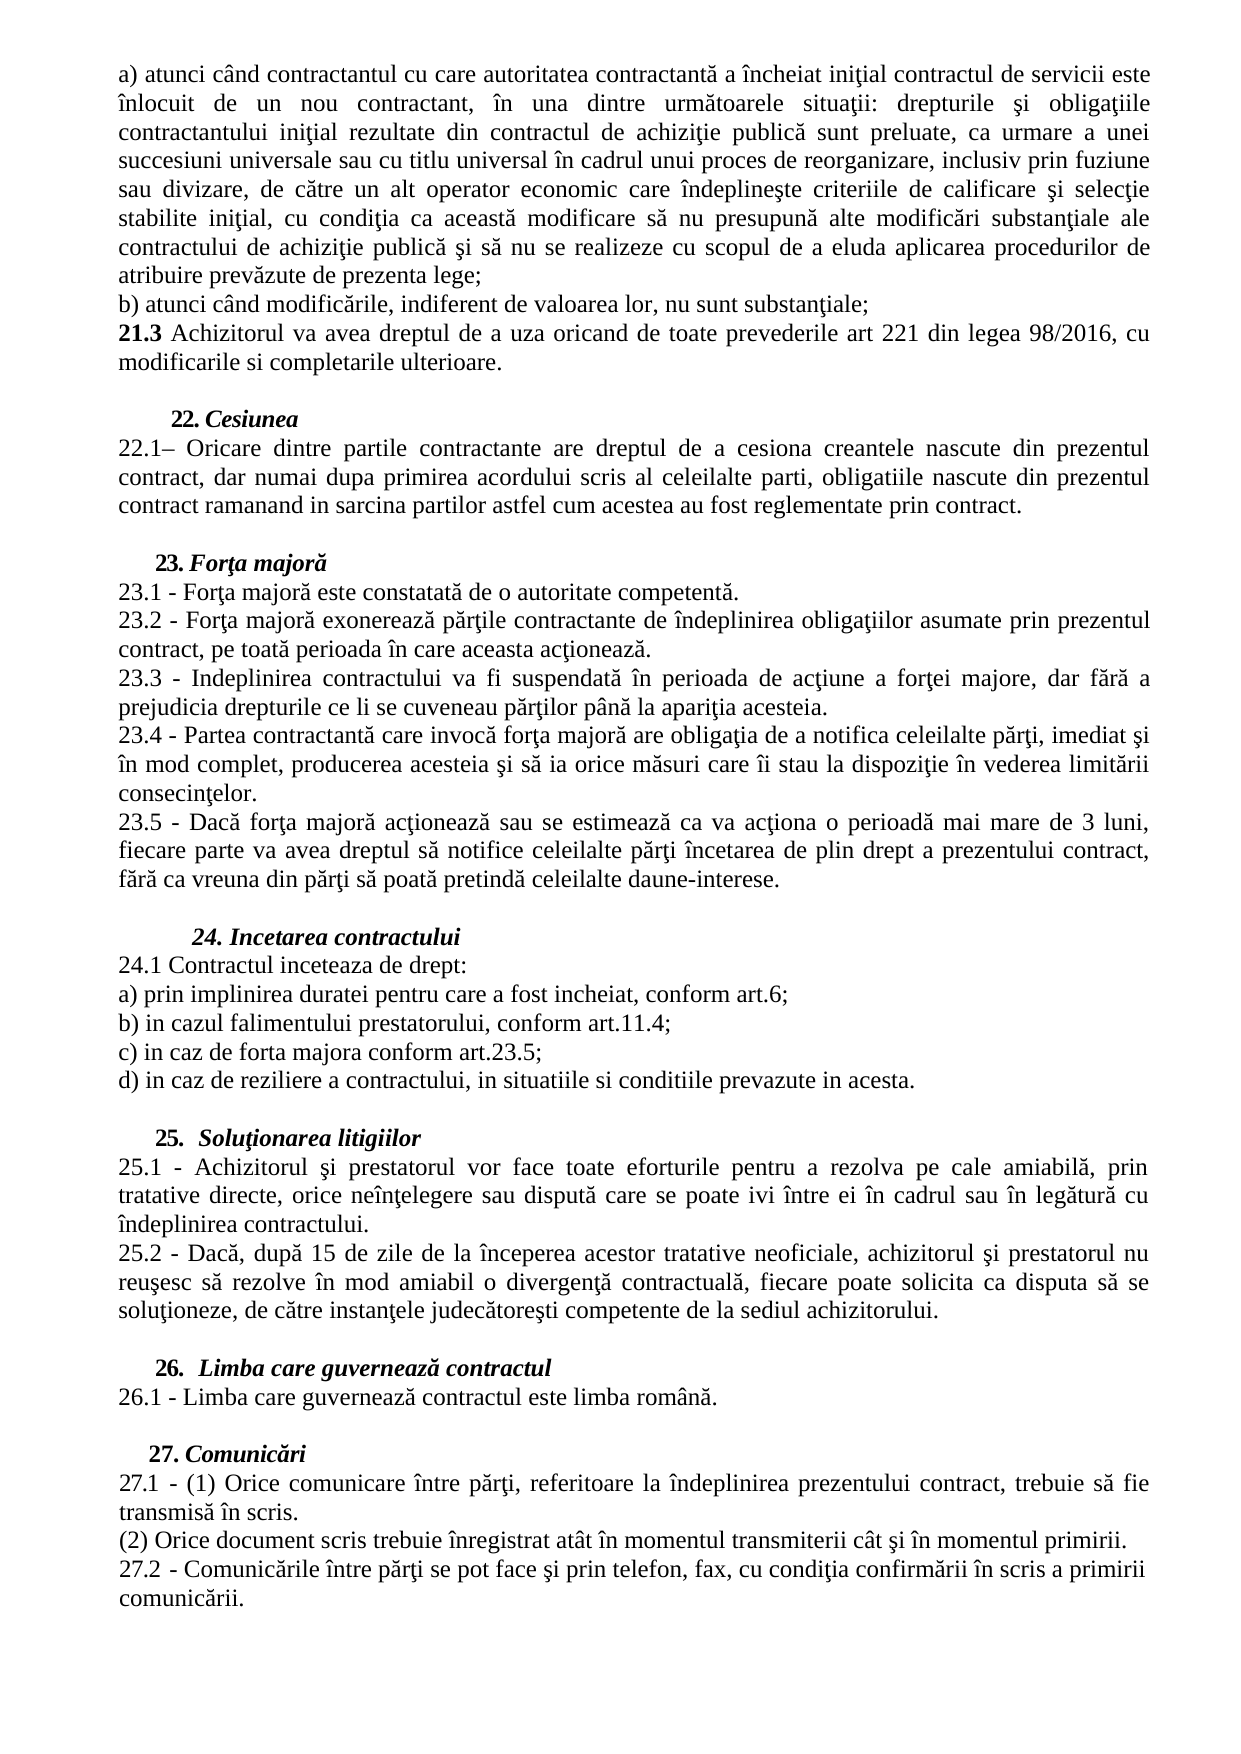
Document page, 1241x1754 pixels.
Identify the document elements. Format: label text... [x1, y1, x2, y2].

text d) in caz de reziliere a contractului, in situatiile si conditiile prevazute in acesta. [118, 1065, 1152, 1094]
text 25.2 - Dacă, după 15 de zile de la începerea acestor tratative neoficiale, achizitorul şi prestatorul nu reuşesc să rezolve în mod amiabil o divergenţă contractuală, fiecare poate solicita ca disputa să se soluţioneze, de către instanţele judecătoreşti competente de la sediul achizitorului. [118, 1238, 1151, 1324]
text 26. Limba care guvernează contractul [118, 1353, 1152, 1382]
text 27.1 - (1) Orice comunicare între părţi, referitoare la îndeplinirea prezentului contract, trebuie să fie transmisă în scris. [119, 1468, 1152, 1525]
text 23.2 - Forţa majoră exonerează părţile contractante de îndeplinirea obligaţiilor asumate prin prezentul contract, pe toată perioada în care aceasta acţionează. [118, 605, 1152, 663]
text 22.1– Oricare dintre partile contractante are dreptul de a cesiona creantele nascute din prezentul contract, dar numai dupa primirea acordului scris al celeilalte parti, obligatiile nascute din prezentul contract ramanand in sarcina partilor astfel cum acestea au fost reglementate prin contract. [118, 433, 1152, 519]
text a) prin implinirea duratei pentru care a fost incheiat, conform art.6; [118, 979, 1152, 1008]
text c) in caz de forta majora conform art.23.5; [118, 1037, 1152, 1065]
text 27.2 - Comunicările între părţi se pot face şi prin telefon, fax, cu condiţia confirmării în scris a primirii comunicării. [119, 1554, 1152, 1612]
text 26.1 - Limba care guvernează contractul este limba română. [118, 1382, 1152, 1410]
text 25. Soluţionarea litigiilor [118, 1123, 1152, 1152]
text 23.5 - Dacă forţa majoră acţionează sau se estimează ca va acţiona o perioadă mai mare de 3 luni, fiecare parte va avea dreptul să notifice celeilalte părţi încetarea de plin drept a prezentului contract, fără ca vreuna din părţi să poată pretindă celeilalte daune-interese. [118, 807, 1152, 893]
text 23.1 - Forţa majoră este constatată de o autoritate competentă. [118, 577, 1152, 605]
text b) atunci când modificările, indiferent de valoarea lor, nu sunt substanţiale; [118, 289, 1152, 318]
text 23.4 - Partea contractantă care invocă forţa majoră are obligaţia de a notifica celeilalte părţi, imediat şi în mod complet, producerea acesteia şi să ia orice măsuri care îi stau la dispoziţie în vederea limitării consecinţelor. [118, 720, 1151, 807]
text 23. Forţa majoră [118, 548, 1152, 577]
text 25.1 - Achizitorul şi prestatorul vor face toate eforturile pentru a rezolva pe cale amiabilă, prin tratative directe, orice neînţelegere sau dispută care se poate ivi între ei în cadrul sau în legătură cu îndeplinirea contractului. [118, 1152, 1150, 1238]
text 24.1 Contractul inceteaza de drept: [118, 950, 1152, 979]
text 24. Incetarea contractului [118, 922, 1152, 950]
text (2) Orice document scris trebuie înregistrat atât în momentul transmiterii cât şi în momentul primirii. [119, 1525, 1152, 1554]
text b) in cazul falimentului prestatorului, conform art.11.4; [118, 1008, 1152, 1037]
text a) atunci când contractantul cu care autoritatea contractantă a încheiat iniţial contractul de servicii este înlocuit de un nou contractant, în una dintre următoarele situaţii: drepturile şi obligaţiile contractantului iniţial rezultate din contractul de achiziţie publică sunt preluate, ca urmare a unei succesiuni universale sau cu titlu universal în cadrul unui proces de reorganizare, inclusiv prin fuziune sau divizare, de către un alt operator economic care îndeplineşte criteriile de calificare şi selecţie stabilite iniţial, cu condiţia ca această modificare să nu presupună alte modificări substanţiale ale contractului de achiziţie publică şi să nu se realizeze cu scopul de a eluda aplicarea procedurilor de atribuire prevăzute de prezenta lege; [118, 59, 1152, 289]
text 22. Cesiunea [118, 404, 1152, 433]
text 27. Comunicări [118, 1439, 1152, 1468]
text 23.3 - Indeplinirea contractului va fi suspendată în perioada de acţiune a forţei majore, dar fără a prejudicia drepturile ce li se cuveneau părţilor până la apariţia acesteia. [118, 663, 1152, 720]
text 21.3 Achizitorul va avea dreptul de a uza oricand de toate prevederile art 221 din legea 98/2016, cu modificarile si completarile ulterioare. [118, 318, 1152, 375]
